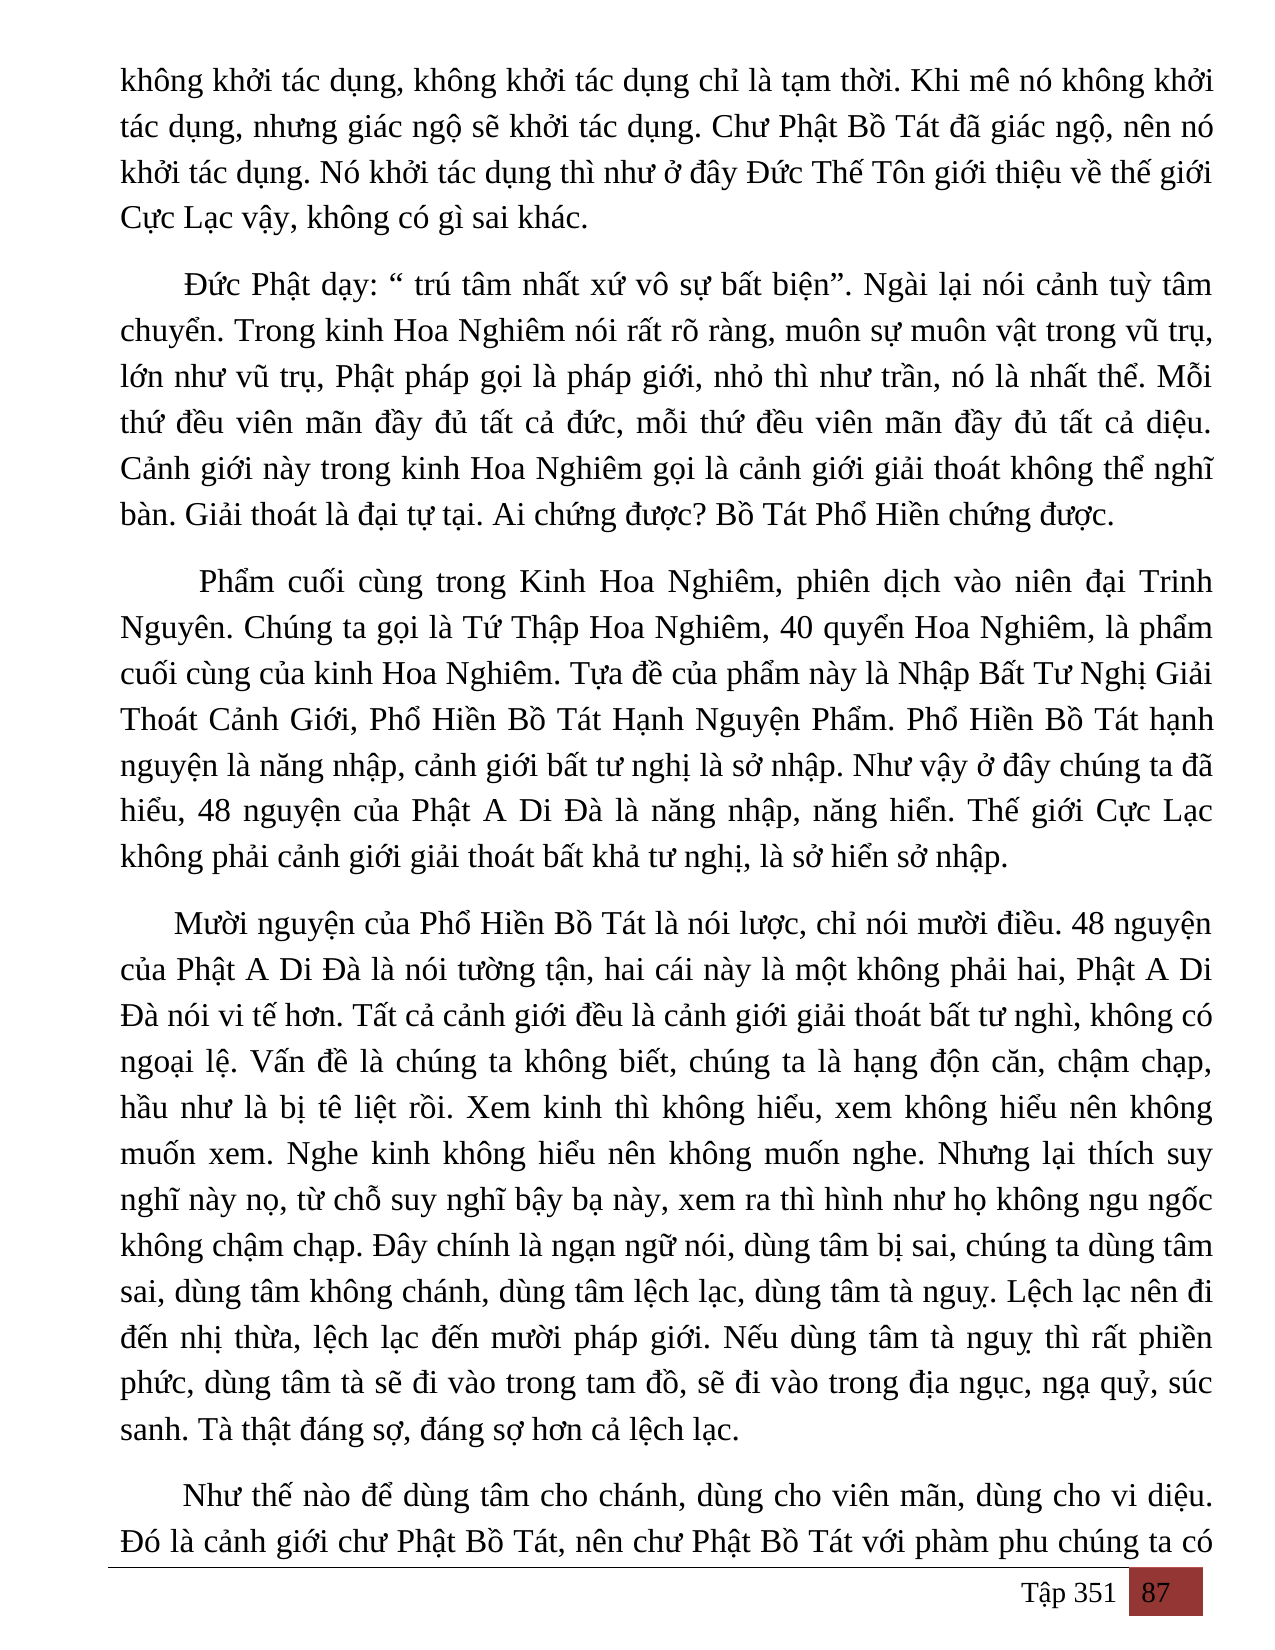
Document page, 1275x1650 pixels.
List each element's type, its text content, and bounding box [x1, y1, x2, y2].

text Đức Phật dạy: “ trú tâm nhất xứ vô sự bất biện”. Ngài lại nói cảnh tuỳ tâm chuyển. Trong kinh Hoa Nghiêm nói rất rõ ràng, muôn sự muôn vật trong vũ trụ, lớn như vũ trụ, Phật pháp gọi là pháp giới, nhỏ thì như trần, nó là nhất thể. Mỗi thứ đều viên mãn đầy đủ tất cả đức, mỗi thứ đều viên mãn đầy đủ tất cả diệu. Cảnh giới này trong kinh Hoa Nghiêm gọi là cảnh giới giải thoát không thể nghĩ bàn. Giải thoát là đại tự tại. Ai chứng được? Bồ Tát Phổ Hiền chứng được. [120, 264, 1215, 533]
text Phẩm cuối cùng trong Kinh Hoa Nghiêm, phiên dịch vào niên đại Trinh Nguyên. Chúng ta gọi là Tứ Thập Hoa Nghiêm, 40 quyển Hoa Nghiêm, là phẩm cuối cùng của kinh Hoa Nghiêm. Tựa đề của phẩm này là Nhập Bất Tư Nghị Giải Thoát Cảnh Giới, Phổ Hiền Bồ Tát Hạnh Nguyện Phẩm. Phổ Hiền Bồ Tát hạnh nguyện là năng nhập, cảnh giới bất tư nghị là sở nhập. Như vậy ở đây chúng ta đã hiểu, 48 nguyện của Phật A Di Đà là năng nhập, năng hiển. Thế giới Cực Lạc không phải cảnh giới giải thoát bất khả tư nghị, là sở hiển sở nhập. [120, 561, 1215, 875]
text Mười nguyện của Phổ Hiền Bồ Tát là nói lược, chỉ nói mười điều. 48 nguyện của Phật A Di Đà là nói tường tận, hai cái này là một không phải hai, Phật A Di Đà nói vi tế hơn. Tất cả cảnh giới đều là cảnh giới giải thoát bất tư nghì, không có ngoại lệ. Vấn đề là chúng ta không biết, chúng ta là hạng độn căn, chậm chạp, hầu như là bị tê liệt rồi. Xem kinh thì không hiểu, xem không hiểu nên không muốn xem. Nghe kinh không hiểu nên không muốn nghe. Nhưng lại thích suy nghĩ này nọ, từ chỗ suy nghĩ bậy bạ này, xem ra thì hình như họ không ngu ngốc không chậm chạp. Đây chính là ngạn ngữ nói, dùng tâm bị sai, chúng ta dùng tâm sai, dùng tâm không chánh, dùng tâm lệch lạc, dùng tâm tà nguỵ. Lệch lạc nên đi đến nhị thừa, lệch lạc đến mười pháp giới. Nếu dùng tâm tà nguỵ thì rất phiền phức, dùng tâm tà sẽ đi vào trong tam đồ, sẽ đi vào trong địa ngục, ngạ quỷ, súc sanh. Tà thật đáng sợ, đáng sợ hơn cả lệch lạc. [120, 903, 1215, 1447]
